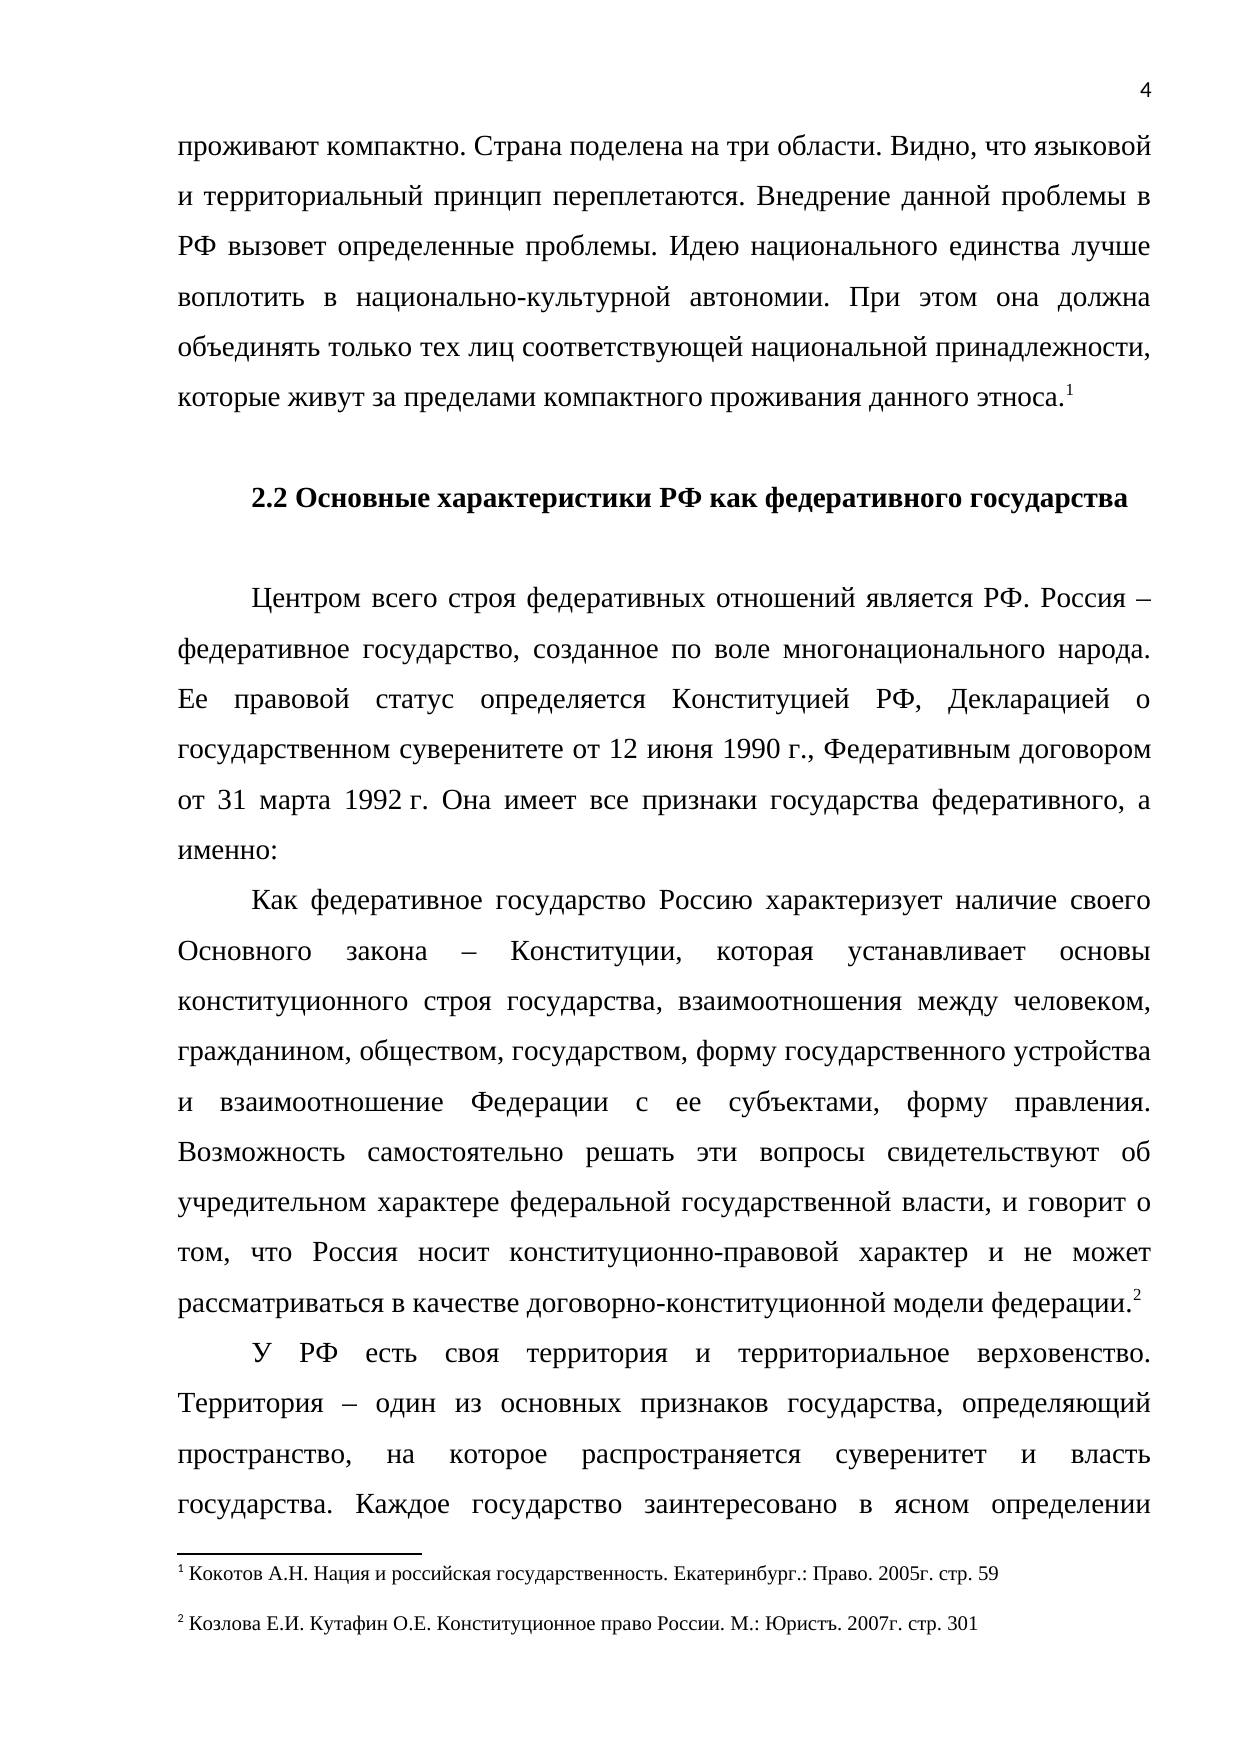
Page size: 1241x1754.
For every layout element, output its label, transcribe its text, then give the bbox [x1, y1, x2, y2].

text Центром всего строя федеративных отношений является РФ. Россия – федеративное государство, созданное по воле многонационального народа. Ее правовой статус определяется Конституцией РФ, Декларацией о государственном суверенитете от 12 июня 1990 г., Федеративным договором от 31 марта 1992 г. Она имеет все признаки государства федеративного, а именно: [177, 581, 1152, 866]
text Как федеративное государство Россию характеризует наличие своего Основного закона – Конституции, которая устанавливает основы конституционного строя государства, взаимоотношения между человеком, гражданином, обществом, государством, форму государственного устройства и взаимоотношение Федерации с ее субъектами, форму правления. Возможность самостоятельно решать эти вопросы свидетельствуют об учредительном характере федеральной государственной власти, и говорит о том, что Россия носит конституционно-правовой характер и не может рассматриваться в качестве договорно-конституционной модели федерации. [177, 882, 1152, 1318]
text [177, 128, 1152, 413]
text 2.2 Основные характеристики РФ как федеративного государства [177, 480, 1152, 513]
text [177, 1335, 1152, 1520]
